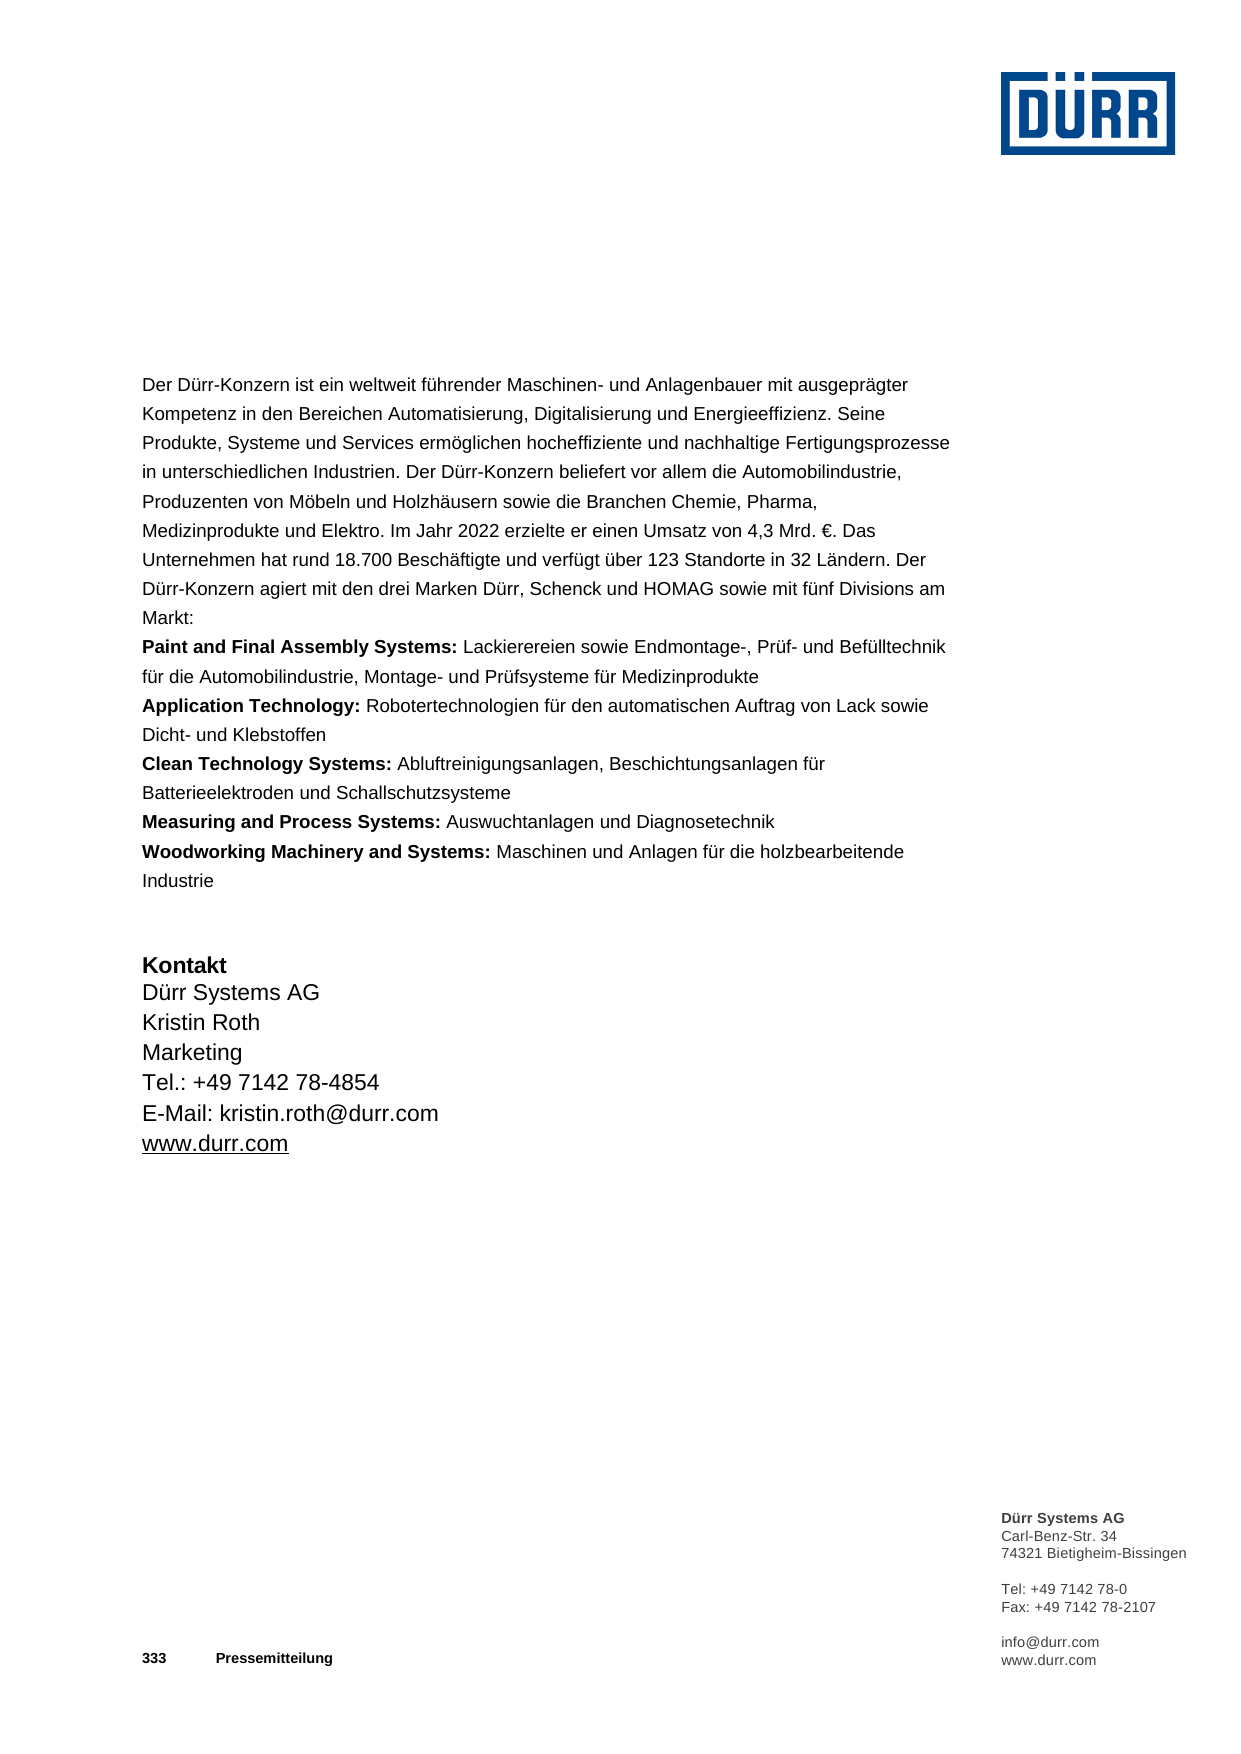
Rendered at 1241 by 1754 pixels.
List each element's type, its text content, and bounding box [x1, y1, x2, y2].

text Tel.: +49 7142 78-4854 [142, 1069, 921, 1096]
text Woodworking Machinery and Systems: Maschinen und Anlagen für die holzbearbeitende Industrie [142, 833, 951, 891]
text Marketing [142, 1039, 921, 1065]
text Clean Technology Systems: Abluftreinigungsanlagen, Beschichtungsanlagen für Batterieelektroden und Schallschutzsysteme [142, 745, 951, 804]
text Dürr Systems AG [142, 979, 921, 1005]
text Measuring and Process Systems: Auswuchtanlagen und Diagnosetechnik [142, 804, 951, 833]
text Application Technology: Robotertechnologien für den automatischen Auftrag von Lack sowie Dicht- und Klebstoffen [142, 687, 951, 745]
picture [1001, 72, 1175, 155]
text Kristin Roth [142, 1009, 921, 1035]
text Der Dürr-Konzern ist ein weltweit führender Maschinen- und Anlagenbauer mit ausgeprägter Kompetenz in den Bereichen Automatisierung, Digitalisierung und Energieeffizienz. Seine Produkte, Systeme und Services ermöglichen hocheffiziente und nachhaltige Fertigungsprozesse in unterschiedlichen Industrien. Der Dürr-Konzern beliefert vor allem die Automobilindustrie, Produzenten von Möbeln und Holzhäusern sowie die Branchen Chemie, Pharma, Medizinprodukte und Elektro. Im Jahr 2022 erzielte er einen Umsatz von 4,3 Mrd. €. Das Unternehmen hat rund 18.700 Beschäftigte und verfügt über 123 Standorte in 32 Ländern. Der Dürr-Konzern agiert mit den drei Marken Dürr, Schenck und HOMAG sowie mit fünf Divisions am Markt: [142, 366, 951, 629]
text Paint and Final Assembly Systems: Lackierereien sowie Endmontage-, Prüf- und Befülltechnik für die Automobilindustrie, Montage- und Prüfsysteme für Medizinprodukte [142, 629, 951, 687]
text Kontakt [142, 949, 951, 979]
text E-Mail: kristin.roth@durr.com [142, 1099, 921, 1126]
text www.durr.com [142, 1130, 951, 1156]
